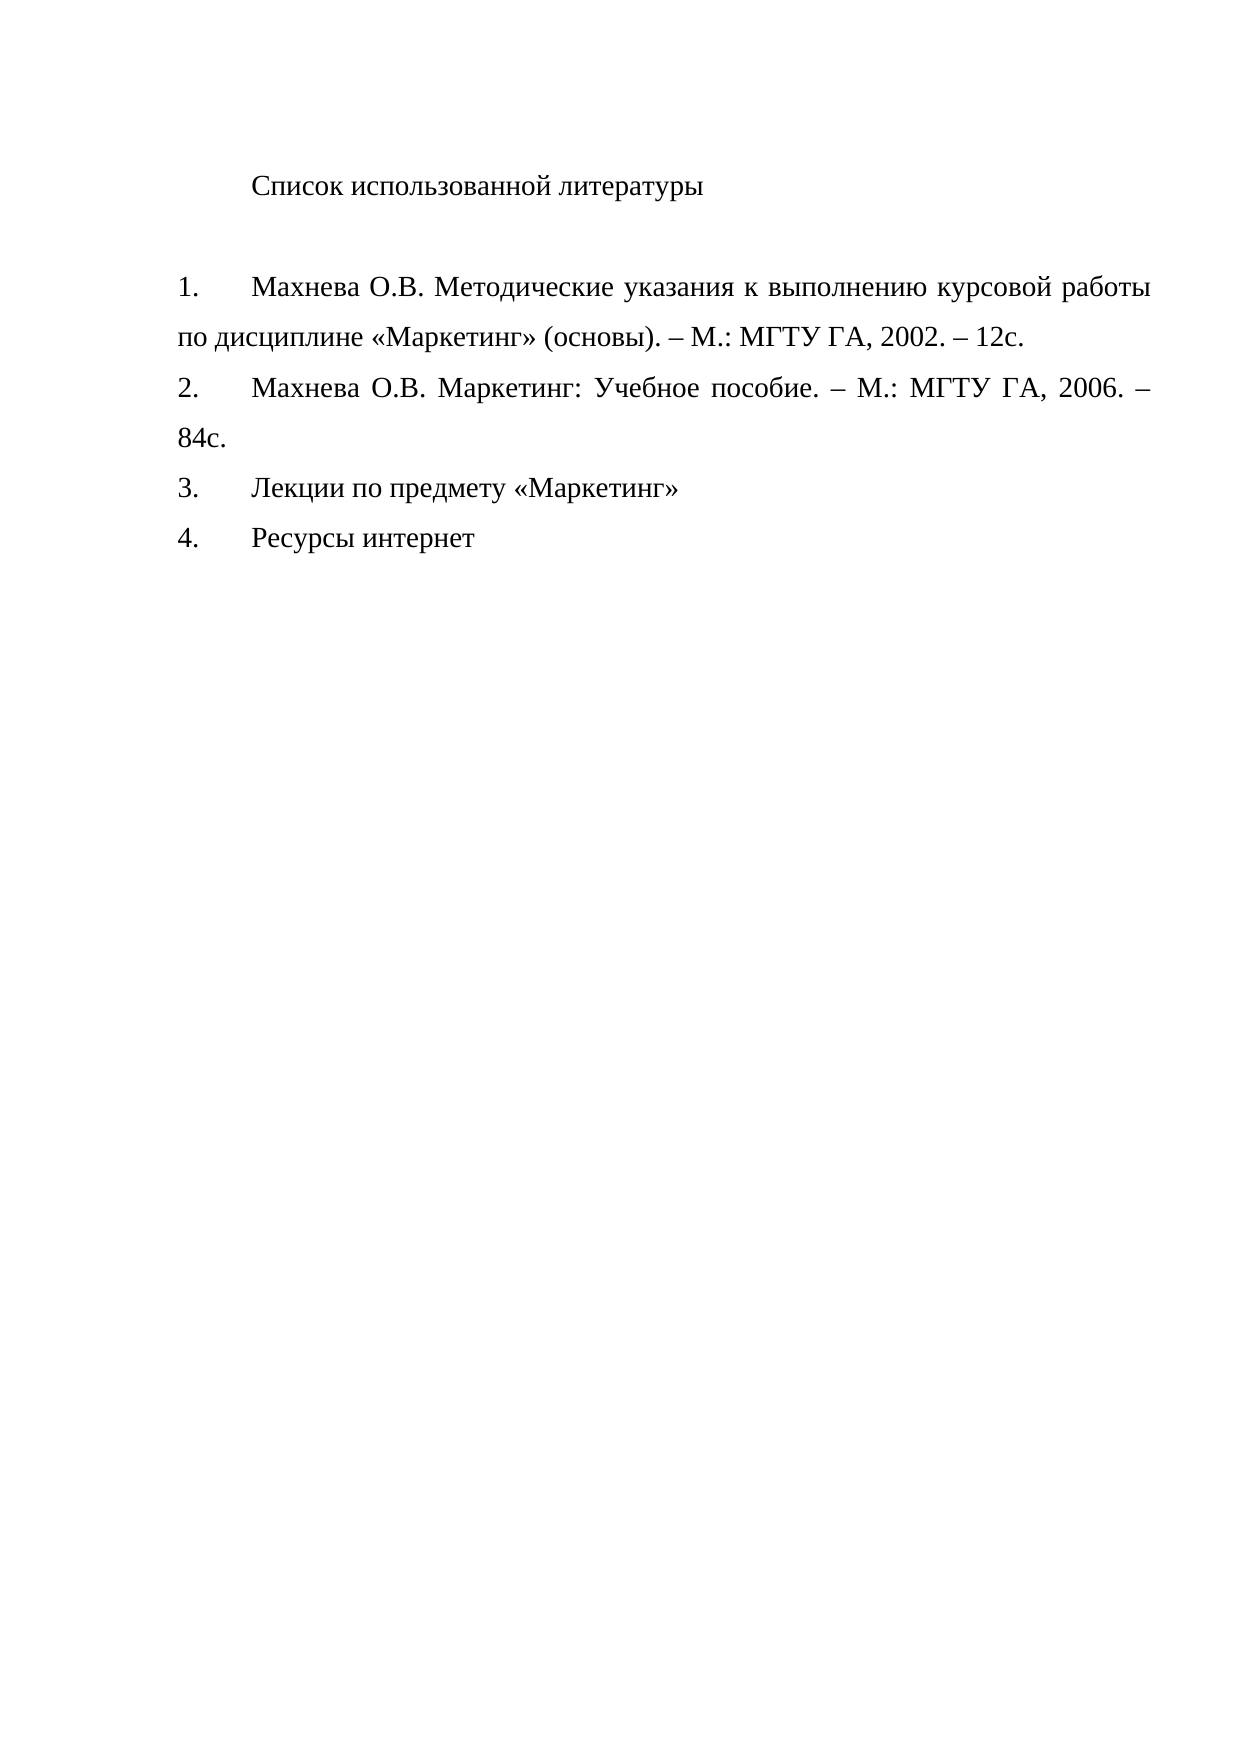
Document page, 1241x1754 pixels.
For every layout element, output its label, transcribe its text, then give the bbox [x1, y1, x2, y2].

list Список использованной литературы [177, 168, 1152, 202]
list Ресурсы интернет [177, 521, 1152, 554]
list Махнева О.В. Маркетинг: Учебное пособие. – М.: МГТУ ГА, 2006. – 84с. [177, 370, 1152, 453]
list Лекции по предмету «Маркетинг» [177, 470, 1152, 504]
list Махнева О.В. Методические указания к выполнению курсовой работы по дисциплине «Маркетинг» (основы). – М.: МГТУ ГА, 2002. – 12с. [177, 269, 1152, 353]
